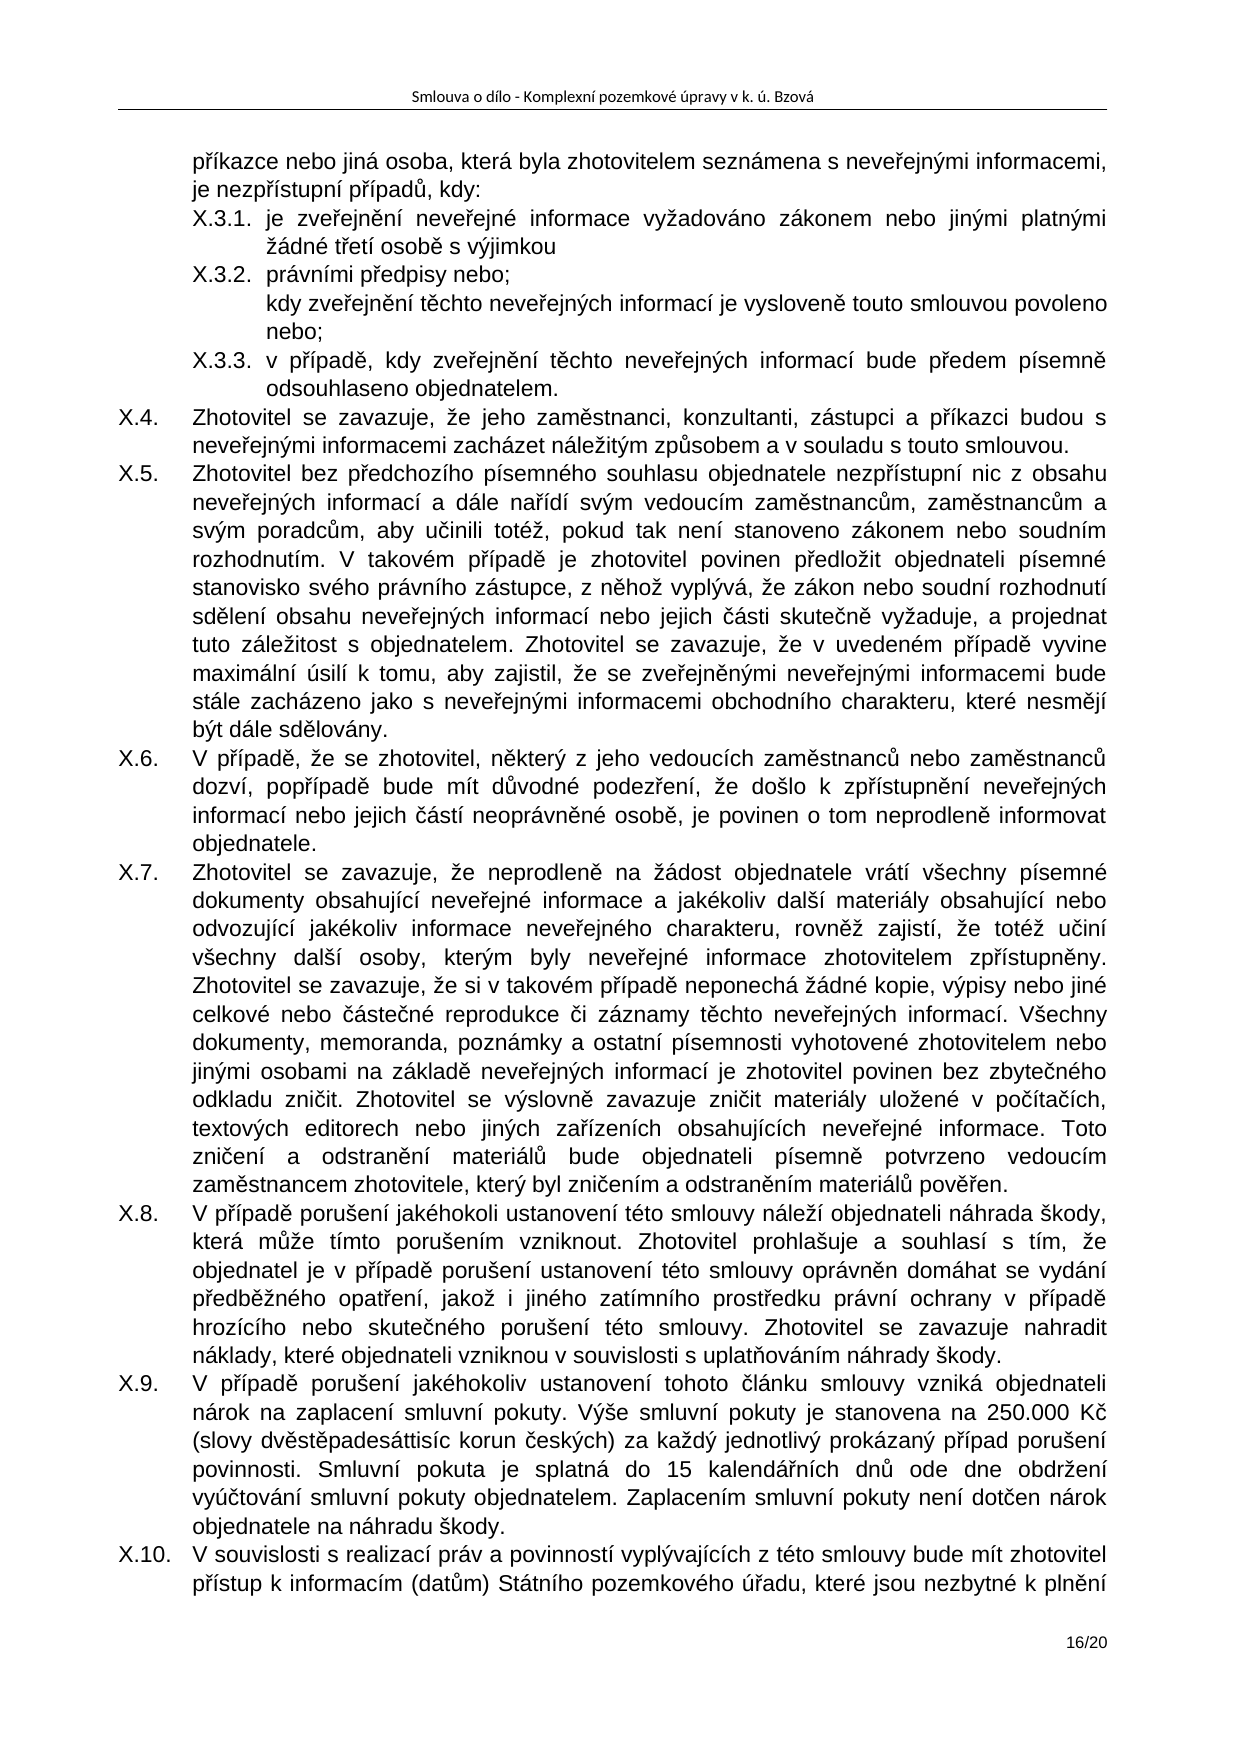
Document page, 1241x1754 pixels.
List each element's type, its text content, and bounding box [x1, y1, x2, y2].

list kdy zveřejnění těchto neveřejných informací je vysloveně touto smlouvou povoleno nebo; [266, 290, 1107, 344]
text je zveřejnění neveřejné informace vyžadováno zákonem nebo jinými platnými žádné třetí osobě s výjimkou [192, 204, 1107, 259]
text v případě, kdy zveřejnění těchto neveřejných informací bude předem písemně odsouhlaseno objednatelem. [192, 347, 1107, 401]
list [118, 1541, 1107, 1596]
text právními předpisy nebo; [192, 261, 1107, 288]
list V případě porušení jakéhokoli ustanovení této smlouvy náleží objednateli náhrada škody, která může tímto porušením vzniknout. Zhotovitel prohlašuje a souhlasí s tím, že objednatel je v případě porušení ustanovení této smlouvy oprávněn domáhat se vydání předběžného opatření, jakož i jiného zatímního prostředku právní ochrany v případě hrozícího nebo skutečného porušení této smlouvy. Zhotovitel se zavazuje nahradit náklady, které objednateli vzniknou v souvislosti s uplatňováním náhrady škody. [118, 1200, 1107, 1368]
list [118, 148, 1107, 202]
list Zhotovitel se zavazuje, že jeho zaměstnanci, konzultanti, zástupci a příkazci budou s neveřejnými informacemi zacházet náležitým způsobem a v souladu s touto smlouvou. [118, 403, 1107, 458]
list Zhotovitel bez předchozího písemného souhlasu objednatele nezpřístupní nic z obsahu neveřejných informací a dále nařídí svým vedoucím zaměstnancům, zaměstnancům a svým poradcům, aby učinili totéž, pokud tak není stanoveno zákonem nebo soudním rozhodnutím. V takovém případě je zhotovitel povinen předložit objednateli písemné stanovisko svého právního zástupce, z něhož vyplývá, že zákon nebo soudní rozhodnutí sdělení obsahu neveřejných informací nebo jejich části skutečně vyžaduje, a projednat tuto záležitost s objednatelem. Zhotovitel se zavazuje, že v uvedeném případě vyvine maximální úsilí k tomu, aby zajistil, že se zveřejněnými neveřejnými informacemi bude stále zacházeno jako s neveřejnými informacemi obchodního charakteru, které nesmějí být dále sdělovány. [118, 460, 1107, 743]
list Zhotovitel se zavazuje, že neprodleně na žádost objednatele vrátí všechny písemné dokumenty obsahující neveřejné informace a jakékoliv další materiály obsahující nebo odvozující jakékoliv informace neveřejného charakteru, rovněž zajistí, že totéž učiní všechny další osoby, kterým byly neveřejné informace zhotovitelem zpřístupněny. Zhotovitel se zavazuje, že si v takovém případě neponechá žádné kopie, výpisy nebo jiné celkové nebo částečné reprodukce či záznamy těchto neveřejných informací. Všechny dokumenty, memoranda, poznámky a ostatní písemnosti vyhotovené zhotovitelem nebo jinými osobami na základě neveřejných informací je zhotovitel povinen bez zbytečného odkladu zničit. Zhotovitel se výslovně zavazuje zničit materiály uložené v počítačích, textových editorech nebo jiných zařízeních obsahujících neveřejné informace. Toto zničení a odstranění materiálů bude objednateli písemně potvrzeno vedoucím zaměstnancem zhotovitele, který byl zničením a odstraněním materiálů pověřen. [118, 858, 1107, 1198]
list V případě, že se zhotovitel, některý z jeho vedoucích zaměstnanců nebo zaměstnanců dozví, popřípadě bude mít důvodné podezření, že došlo k zpřístupnění neveřejných informací nebo jejich částí neoprávněné osobě, je povinen o tom neprodleně informovat objednatele. [118, 745, 1107, 856]
list V případě porušení jakéhokoliv ustanovení tohoto článku smlouvy vzniká objednateli nárok na zaplacení smluvní pokuty. Výše smluvní pokuty je stanovena na 250.000 Kč (slovy dvěstěpadesáttisíc korun českých) za každý jednotlivý prokázaný případ porušení povinnosti. Smluvní pokuta je splatná do 15 kalendářních dnů ode dne obdržení vyúčtování smluvní pokuty objednatelem. Zaplacením smluvní pokuty není dotčen nárok objednatele na náhradu škody. [118, 1370, 1107, 1539]
